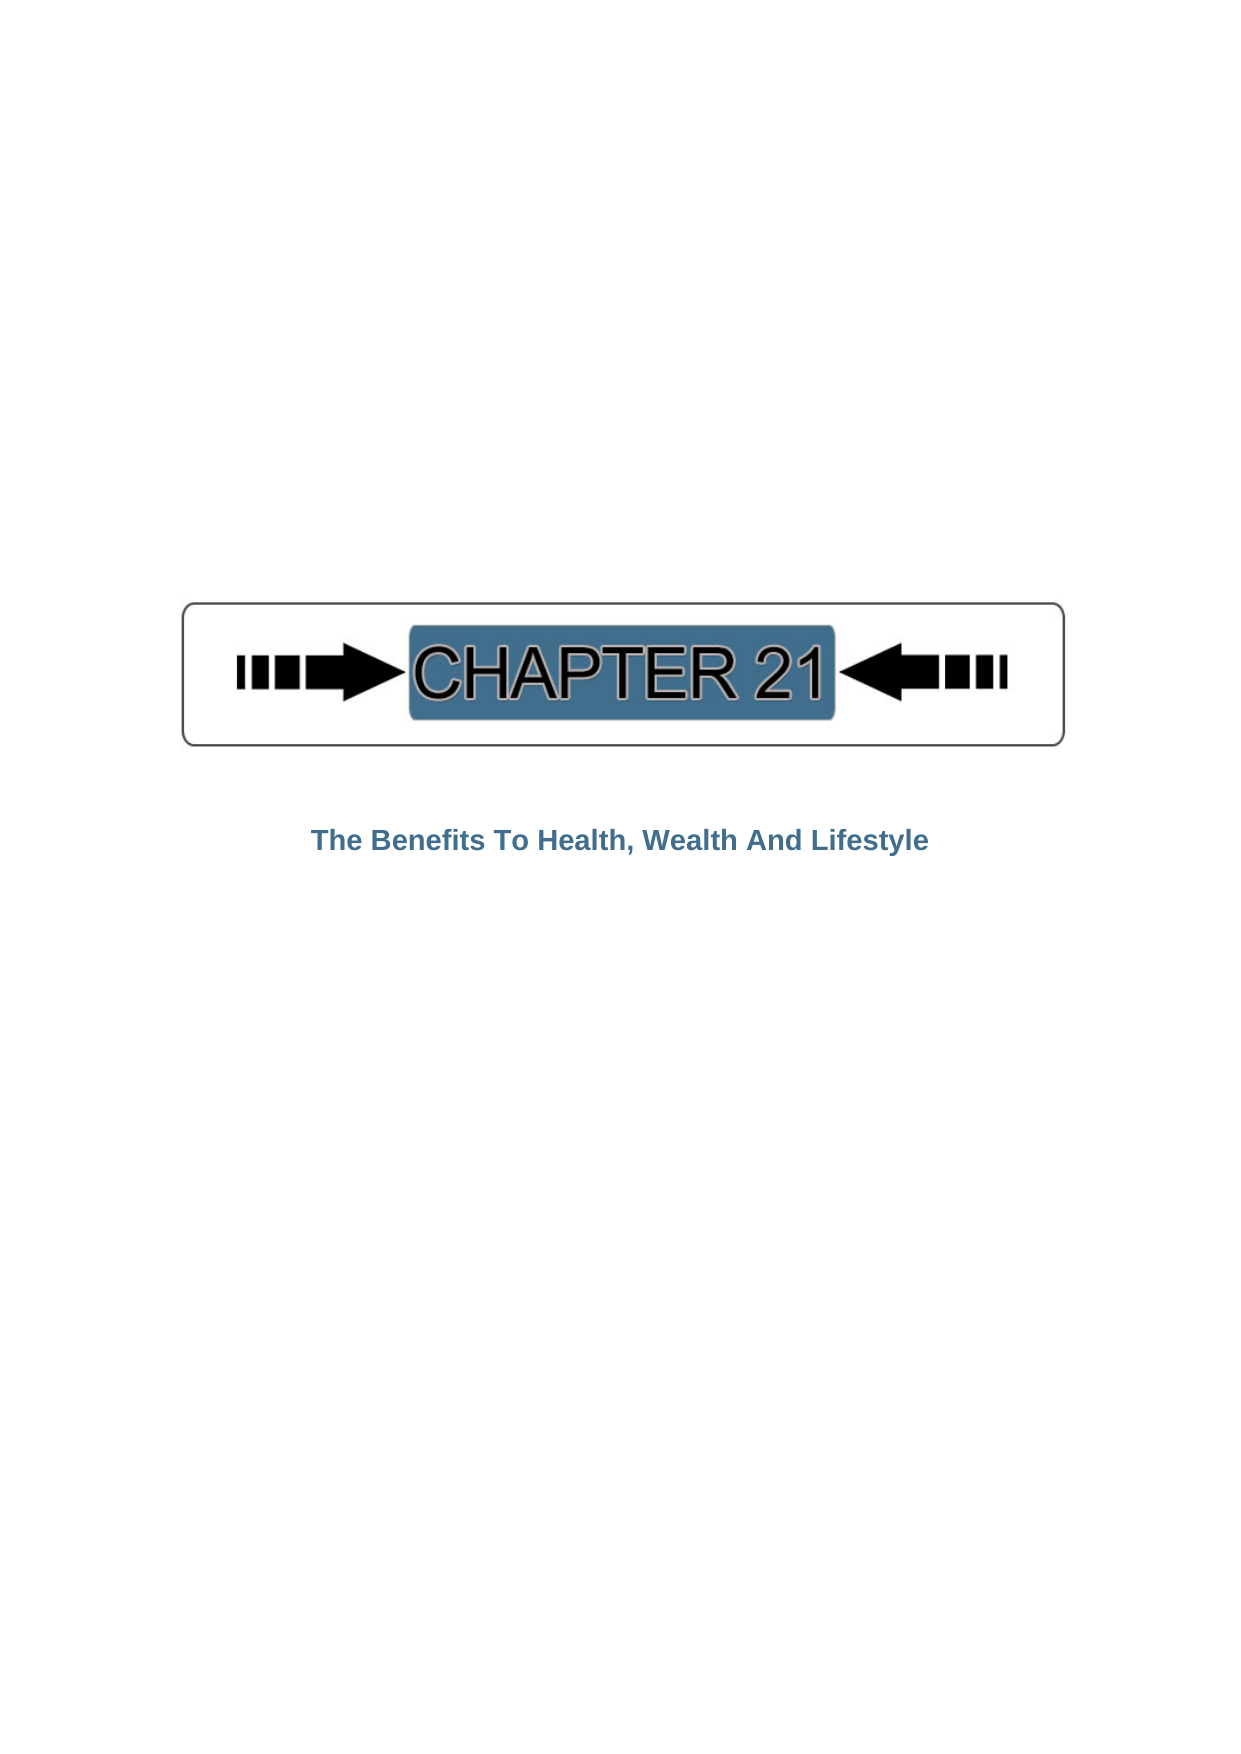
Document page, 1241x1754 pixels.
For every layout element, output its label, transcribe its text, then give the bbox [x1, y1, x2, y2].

picture [150, 580, 1091, 769]
subtitle The Benefits To Health, Wealth And Lifestyle [150, 823, 1090, 856]
